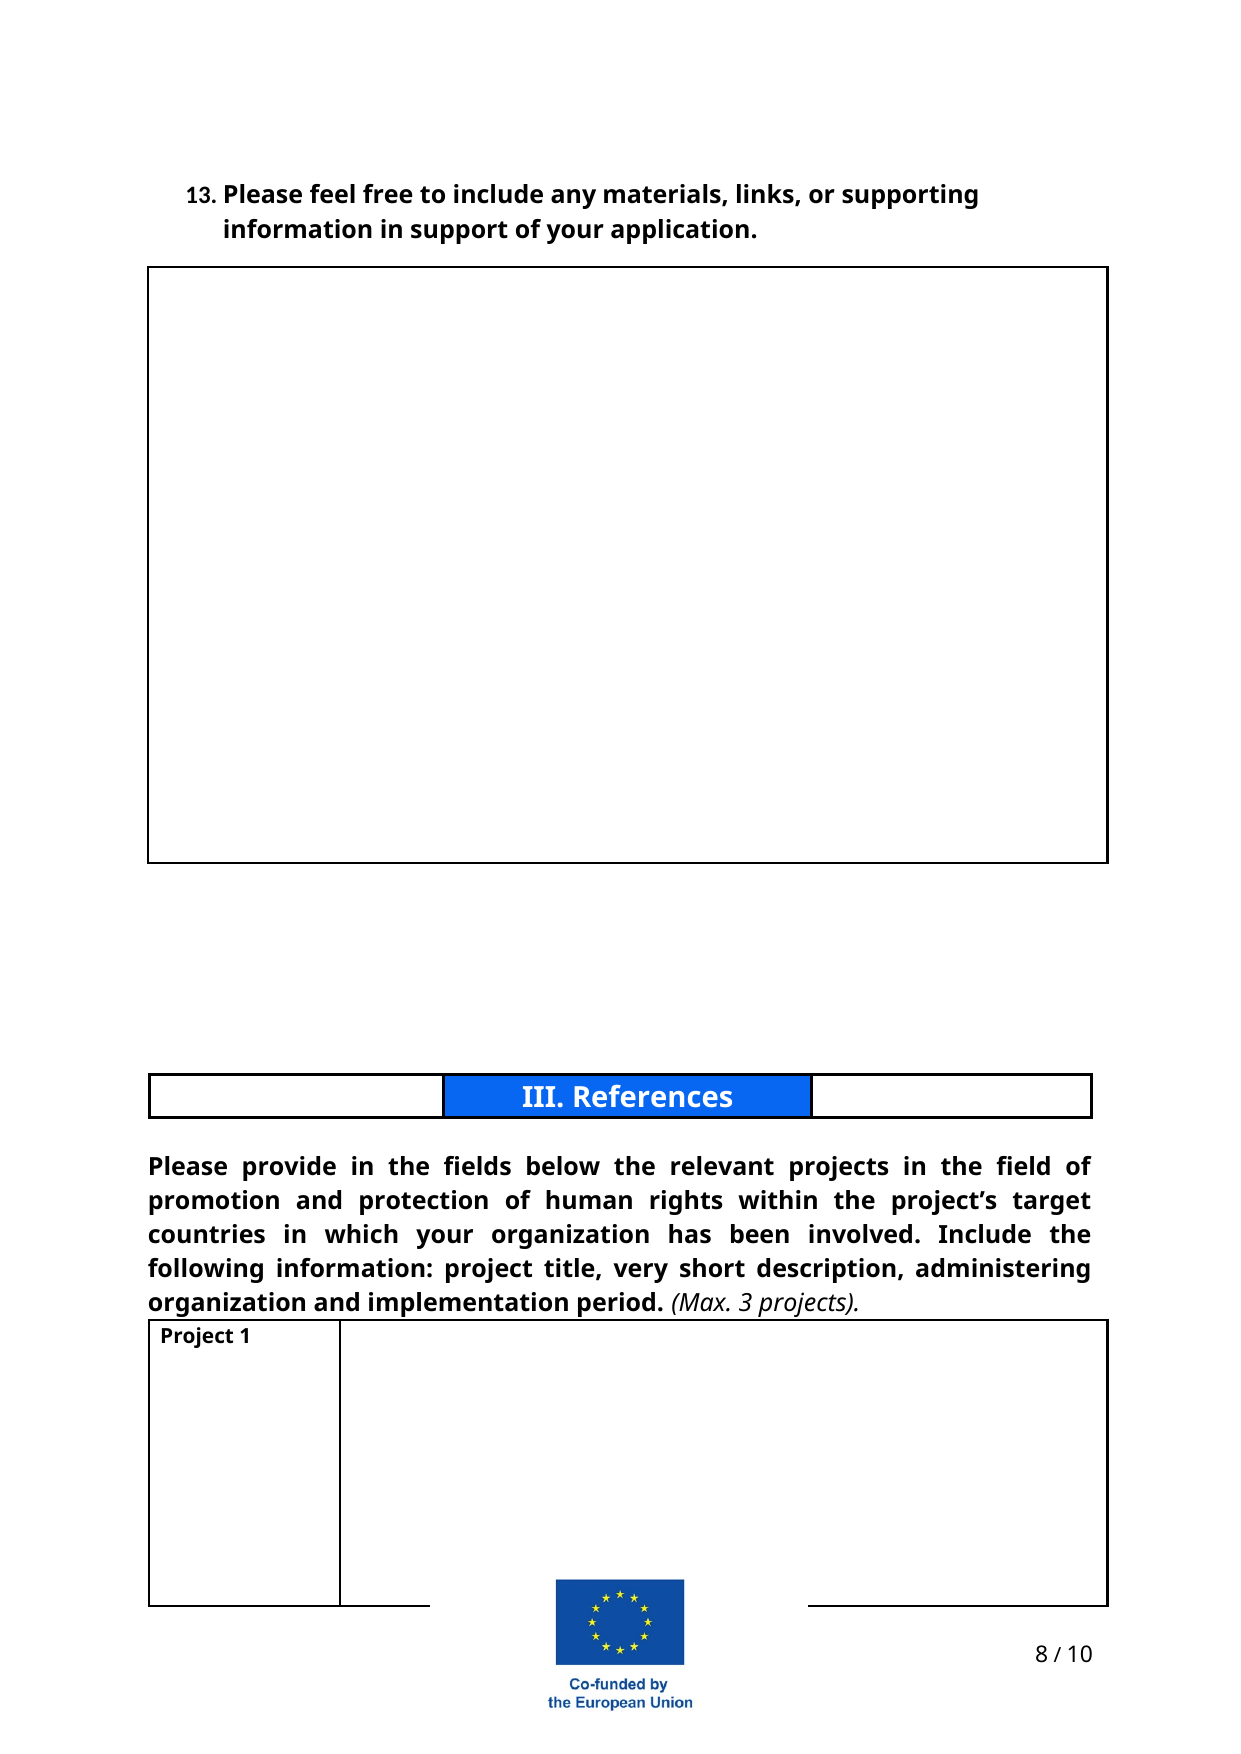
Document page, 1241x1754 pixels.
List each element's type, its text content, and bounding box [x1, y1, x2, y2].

table_header Project 1 [150, 1321, 339, 1605]
table_header [813, 1076, 1090, 1116]
table_header [149, 268, 1106, 862]
list Please feel free to include any materials, links, or supporting information in support of your application. [185, 177, 1093, 245]
table_header III. References [445, 1076, 810, 1116]
picture [430, 1532, 808, 1752]
table_header [151, 1076, 442, 1116]
table_header [341, 1321, 1106, 1605]
text Please provide in the fields below the relevant projects in the field of promotion and protection of human rights within the project’s target countries in which your organization has been involved. Include the following information: project title, very short description, administering organization and implementation period. (Max. 3 projects). [148, 1148, 1093, 1319]
